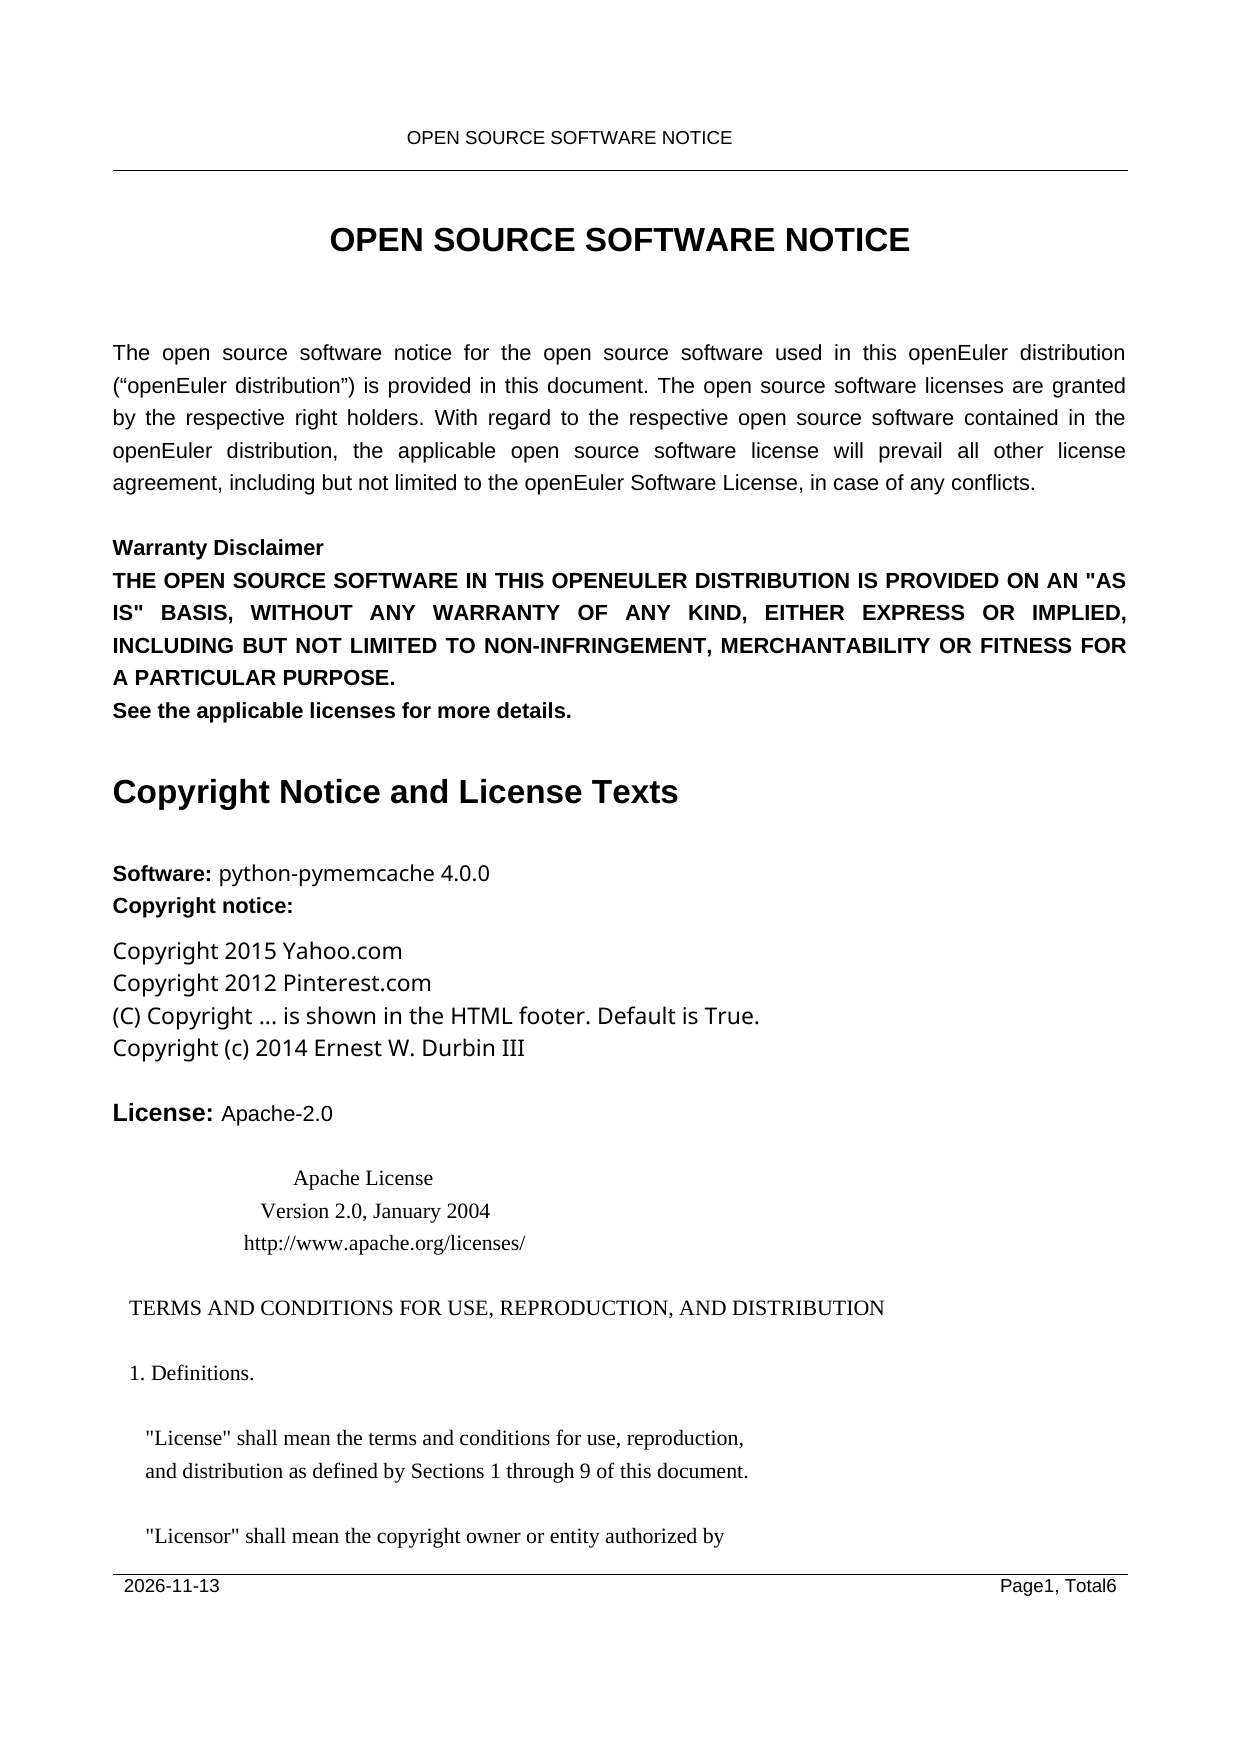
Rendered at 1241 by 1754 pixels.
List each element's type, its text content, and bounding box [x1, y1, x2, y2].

text Warranty Disclaimer [112, 531, 1128, 564]
text Copyright notice: [112, 889, 1128, 921]
text Copyright 2015 Yahoo.com Copyright 2012 Pinterest.com (C) Copyright ... is shown in the HTML footer. Default is True. Copyright (c) 2014 Ernest W. Durbin III [112, 934, 1128, 1096]
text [112, 1129, 1128, 1551]
text THE OPEN SOURCE SOFTWARE IN THIS OPENEULER DISTRIBUTION IS PROVIDED ON AN "AS IS" BASIS, WITHOUT ANY WARRANTY OF ANY KIND, EITHER EXPRESS OR IMPLIED, INCLUDING BUT NOT LIMITED TO NON-INFRINGEMENT, MERCHANTABILITY OR FITNESS FOR A PARTICULAR PURPOSE. See the applicable licenses for more details. [112, 564, 1128, 726]
text OPEN SOURCE SOFTWARE NOTICE [112, 206, 1128, 271]
text License: Apache-2.0 [112, 1096, 1128, 1129]
title Software: python-pymemcache 4.0.0 [112, 856, 1128, 889]
text Copyright Notice and License Texts [112, 759, 1128, 824]
text The open source software notice for the open source software used in this openEuler distribution (“openEuler distribution”) is provided in this document. The open source software licenses are granted by the respective right holders. With regard to the respective open source software contained in the openEuler distribution, the applicable open source software license will prevail all other license agreement, including but not limited to the openEuler Software License, in case of any conflicts. [112, 336, 1128, 499]
